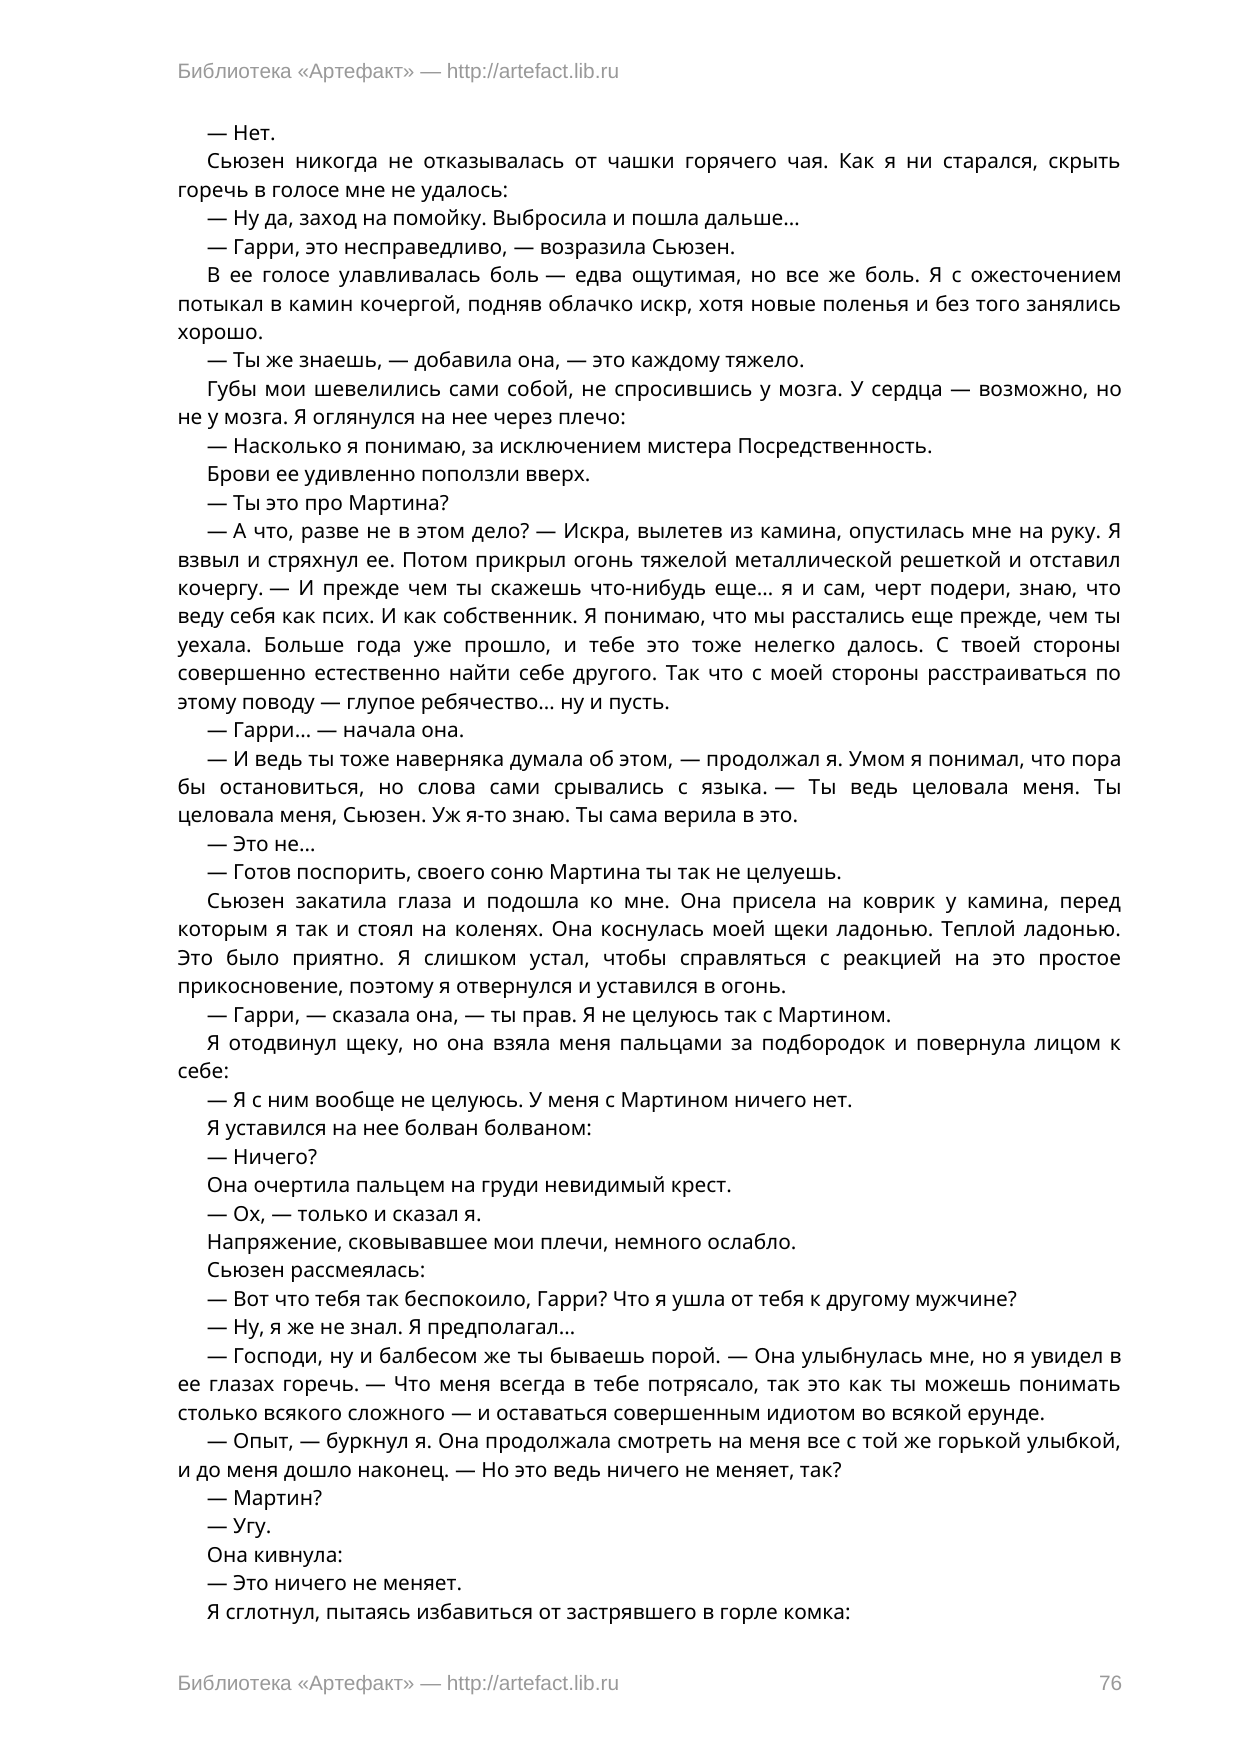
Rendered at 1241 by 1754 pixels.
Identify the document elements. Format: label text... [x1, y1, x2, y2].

text — Гарри… — начала она. [177, 715, 1122, 744]
text — Это ничего не меняет. [177, 1568, 1122, 1597]
text — Вот что тебя так беспокоило, Гарри? Что я ушла от тебя к другому мужчине? [177, 1284, 1122, 1312]
text Сьюзен рассмеялась: [177, 1256, 1122, 1284]
text — Это не… [177, 829, 1122, 857]
text Напряжение, сковывавшее мои плечи, немного ослабло. [177, 1227, 1122, 1256]
text — Ничего? [177, 1142, 1122, 1170]
text — Готов поспорить, своего соню Мартина ты так не целуешь. [177, 857, 1122, 886]
text — А что, разве не в этом дело? — Искра, вылетев из камина, опустилась мне на руку. Я взвыл и стряхнул ее. Потом прикрыл огонь тяжелой металлической решеткой и отставил кочергу. — И прежде чем ты скажешь что-нибудь еще… я и сам, черт подери, знаю, что веду себя как псих. И как собственник. Я понимаю, что мы расстались еще прежде, чем ты уехала. Больше года уже прошло, и тебе это тоже нелегко далось. С твоей стороны совершенно естественно найти себе другого. Так что с моей стороны расстраиваться по этому поводу — глупое ребячество… ну и пусть. [177, 516, 1122, 715]
text Я уставился на нее болван болваном: [177, 1113, 1122, 1142]
text — Ну, я же не знал. Я предполагал… [177, 1312, 1122, 1341]
text Она кивнула: [177, 1540, 1122, 1568]
text Сьюзен закатила глаза и подошла ко мне. Она присела на коврик у камина, перед которым я так и стоял на коленях. Она коснулась моей щеки ладонью. Теплой ладонью. Это было приятно. Я слишком устал, чтобы справляться с реакцией на это простое прикосновение, поэтому я отвернулся и уставился в огонь. [177, 886, 1122, 1000]
text Я сглотнул, пытаясь избавиться от застрявшего в горле комка: [177, 1597, 1122, 1625]
text — Гарри, — сказала она, — ты прав. Я не целуюсь так с Мартином. [177, 1000, 1122, 1028]
text — Я с ним вообще не целуюсь. У меня с Мартином ничего нет. [177, 1085, 1122, 1113]
text — Ну да, заход на помойку. Выбросила и пошла дальше… [177, 203, 1122, 232]
text Губы мои шевелились сами собой, не спросившись у мозга. У сердца — возможно, но не у мозга. Я оглянулся на нее через плечо: [177, 374, 1122, 431]
text Я отодвинул щеку, но она взяла меня пальцами за подбородок и повернула лицом к себе: [177, 1028, 1122, 1085]
text — Ох, — только и сказал я. [177, 1199, 1122, 1227]
text В ее голосе улавливалась боль — едва ощутимая, но все же боль. Я с ожесточением потыкал в камин кочергой, подняв облачко искр, хотя новые поленья и без того занялись хорошо. [177, 260, 1122, 346]
text — И ведь ты тоже наверняка думала об этом, — продолжал я. Умом я понимал, что пора бы остановиться, но слова сами срывались с языка. — Ты ведь целовала меня. Ты целовала меня, Сьюзен. Уж я-то знаю. Ты сама верила в это. [177, 744, 1122, 829]
text — Угу. [177, 1512, 1122, 1540]
text — Насколько я понимаю, за исключением мистера Посредственность. [177, 431, 1122, 459]
text — Мартин? [177, 1483, 1122, 1512]
text — Господи, ну и балбесом же ты бываешь порой. — Она улыбнулась мне, но я увидел в ее глазах горечь. — Что меня всегда в тебе потрясало, так это как ты можешь понимать столько всякого сложного — и оставаться совершенным идиотом во всякой ерунде. [177, 1341, 1122, 1426]
text — Ты же знаешь, — добавила она, — это каждому тяжело. [177, 346, 1122, 374]
text Она очертила пальцем на груди невидимый крест. [177, 1170, 1122, 1199]
text — Ты это про Мартина? [177, 488, 1122, 516]
text Сьюзен никогда не отказывалась от чашки горячего чая. Как я ни старался, скрыть горечь в голосе мне не удалось: [177, 147, 1122, 203]
text — Нет. [177, 118, 1122, 147]
text — Гарри, это несправедливо, — возразила Сьюзен. [177, 232, 1122, 260]
text Брови ее удивленно поползли вверх. [177, 459, 1122, 488]
text — Опыт, — буркнул я. Она продолжала смотреть на меня все с той же горькой улыбкой, и до меня дошло наконец. — Но это ведь ничего не меняет, так? [177, 1426, 1122, 1483]
